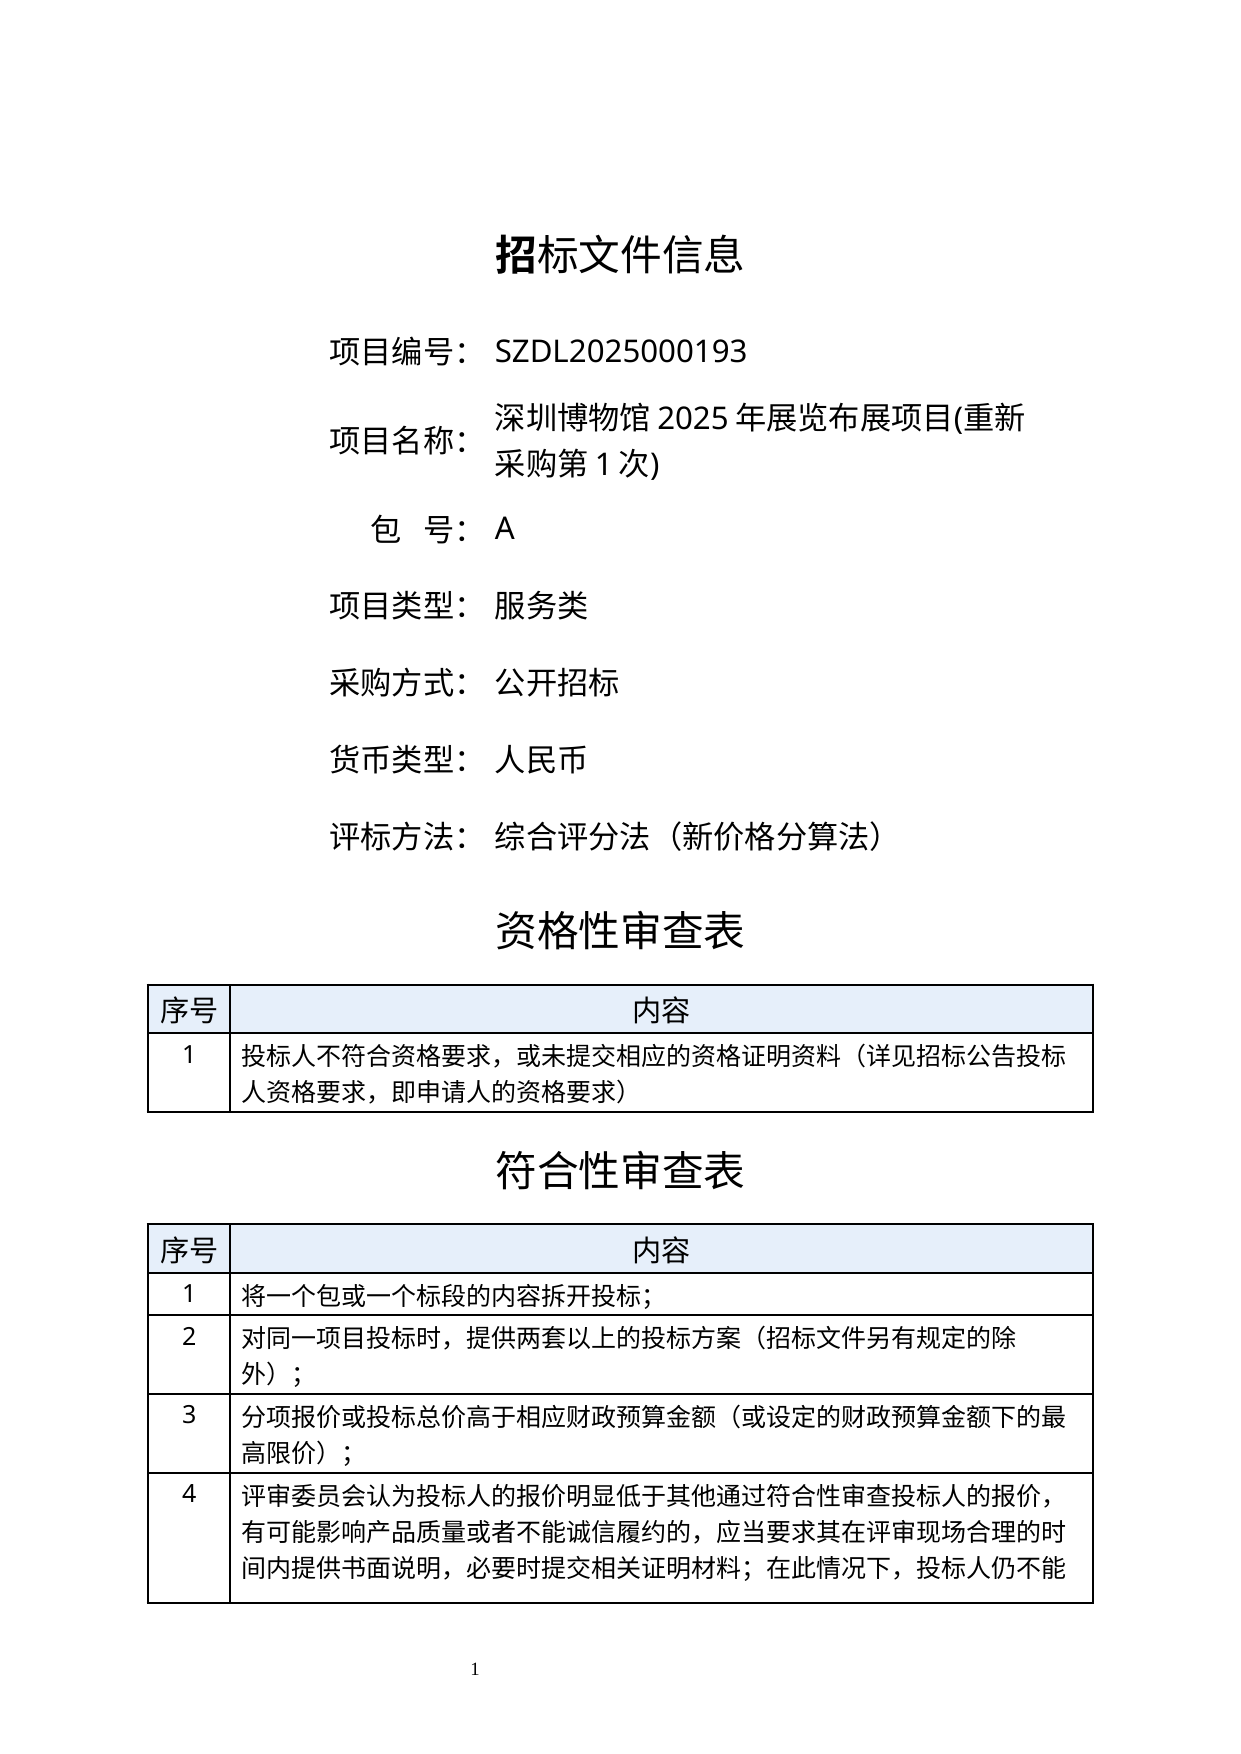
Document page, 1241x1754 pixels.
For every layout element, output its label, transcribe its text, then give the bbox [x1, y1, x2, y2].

table_cell A [490, 489, 1034, 566]
table_cell 2 [149, 1316, 229, 1393]
table_cell 评标方法： [206, 796, 490, 873]
table_cell 项目类型： [206, 566, 490, 643]
table_cell 4 [149, 1474, 229, 1602]
table_cell 包 号： [206, 489, 490, 566]
table_cell 深圳博物馆2025年展览布展项目(重新采购第1次) [490, 389, 1034, 489]
table_header 序号 [149, 986, 229, 1032]
text 招标文件信息 [187, 222, 1053, 283]
text 资格性审查表 [187, 898, 1053, 958]
table_cell 公开招标 [490, 643, 1034, 719]
table_header 项目编号： [206, 312, 490, 389]
table_cell 3 [149, 1395, 229, 1472]
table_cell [231, 1474, 1092, 1602]
table_cell 将一个包或一个标段的内容拆开投标； [231, 1274, 1092, 1314]
table_cell 服务类 [490, 566, 1034, 643]
table_cell 项目名称： [206, 389, 490, 489]
table_cell 人民币 [490, 720, 1034, 796]
text 符合性审查表 [187, 1138, 1053, 1198]
table_header 内容 [231, 1225, 1092, 1272]
table_cell 采购方式： [206, 643, 490, 719]
table_cell 对同一项目投标时，提供两套以上的投标方案（招标文件另有规定的除外）； [231, 1316, 1092, 1393]
table_cell 货币类型： [206, 720, 490, 796]
table_header SZDL2025000193 [490, 312, 1034, 389]
table_cell 1 [149, 1034, 229, 1111]
table_header 内容 [231, 986, 1092, 1032]
table_header 序号 [149, 1225, 229, 1272]
table_cell 分项报价或投标总价高于相应财政预算金额（或设定的财政预算金额下的最高限价）； [231, 1395, 1092, 1472]
table_cell 综合评分法（新价格分算法） [490, 796, 1034, 873]
table_cell 投标人不符合资格要求，或未提交相应的资格证明资料（详见招标公告投标人资格要求，即申请人的资格要求） [231, 1034, 1092, 1111]
table_cell 1 [149, 1274, 229, 1314]
